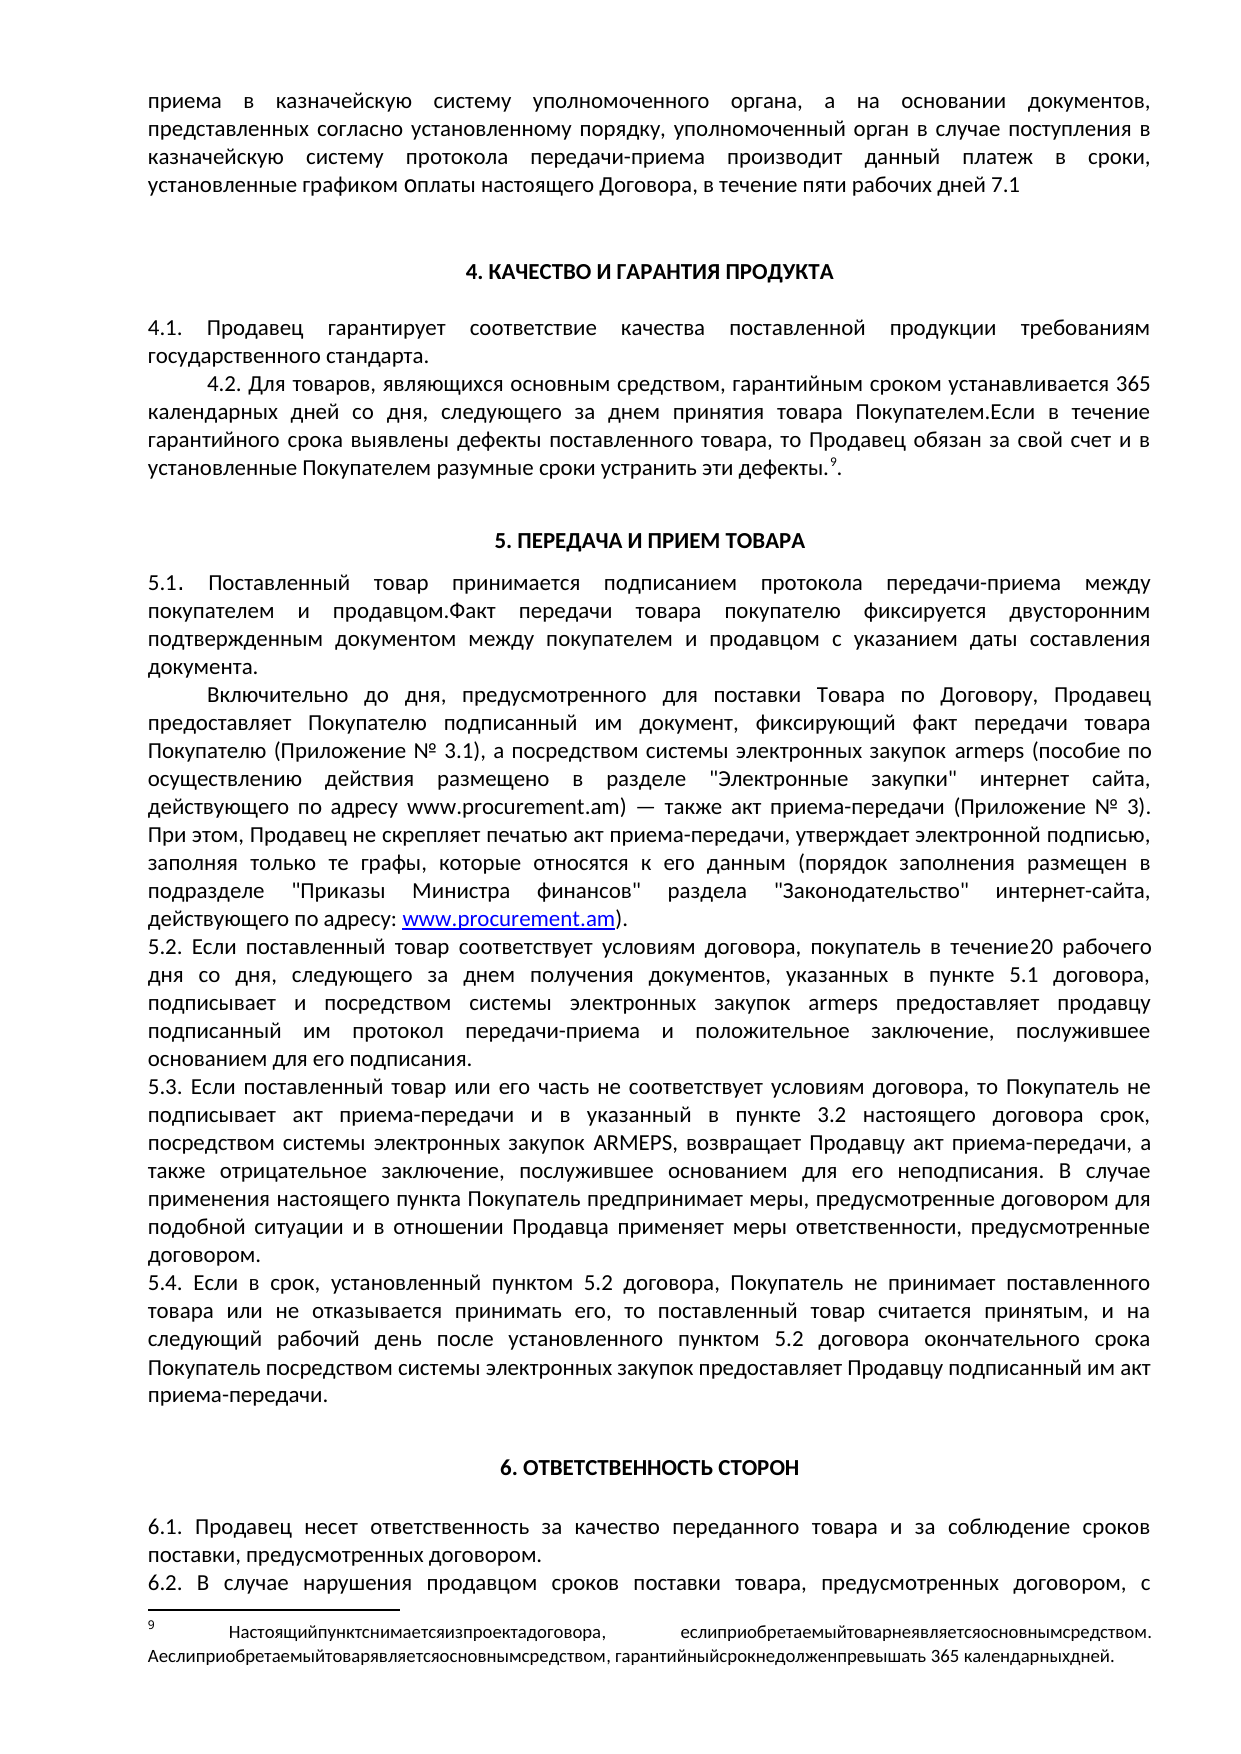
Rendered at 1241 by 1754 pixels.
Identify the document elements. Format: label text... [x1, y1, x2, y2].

text 6. ОТВЕТСТВЕННОСТЬ СТОРОН [148, 1453, 1152, 1481]
text 5.3. Если поставленный товар или его часть не соответствует условиям договора, то Покупатель не подписывает акт приема-передачи и в указанный в пункте 3.2 настоящего договора срок, посредством системы электронных закупок ARMEPS, возвращает Продавцу акт приема-передачи, а также отрицательное заключение, послужившее основанием для его неподписания. В случае применения настоящего пункта Покупатель предпринимает меры, предусмотренные договором для подобной ситуации и в отношении Продавца применяет меры ответственности, предусмотренные договором. [148, 1072, 1152, 1268]
text Включительно до дня, предусмотренного для поставки Товара по Договору, Продавец предоставляет Покупателю подписанный им документ, фиксирующий факт передачи товара Покупателю (Приложение № 3.1), а посредством системы электронных закупок armeps (пособие по осуществлению действия размещено в разделе "Электронные закупки" интернет сайта, действующего по адресу www.procurement.am) — также акт приема-передачи (Приложение № 3). При этом, Продавец не скрепляет печатью акт приема-передачи, утверждает электронной подписью, заполняя только те графы, которые относятся к его данным (порядок заполнения размещен в подразделе "Приказы Министра финансов" раздела "Законодательство" интернет-сайта, действующего по адресу: www.procurement.am). [148, 680, 1152, 932]
text 4.1. Продавец гарантирует соответствие качества поставленной продукции требованиям государственного стандарта. [148, 313, 1152, 369]
text 5.2. Если поставленный товар соответствует условиям договора, покупатель в течение20 рабочего дня со дня, следующего за днем получения документов, указанных в пункте 5.1 договора, подписывает и посредством системы электронных закупок armeps предоставляет продавцу подписанный им протокол передачи-приема и положительное заключение, послужившее основанием для его подписания. [148, 932, 1152, 1072]
text 5. ПЕРЕДАЧА И ПРИЕМ ТОВАРА [148, 526, 1152, 554]
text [148, 86, 1152, 198]
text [148, 1568, 1152, 1596]
text 5.1․ Поставленный товар принимается подписанием протокола передачи-приема между покупателем и продавцом.Факт передачи товара покупателю фиксируется двусторонним подтвержденным документом между покупателем и продавцом с указанием даты составления документа. [148, 568, 1152, 680]
text 6.1. Продавец несет ответственность за качество переданного товара и за соблюдение сроков поставки, предусмотренных договором. [148, 1512, 1152, 1568]
text 5.4. Если в срок, установленный пунктом 5.2 договора, Покупатель не принимает поставленного товара или не отказывается принимать его, то поставленный товар считается принятым, и на следующий рабочий день после установленного пунктом 5.2 договора окончательного срока Покупатель посредством системы электронных закупок предоставляет Продавцу подписанный им акт приема-передачи. [148, 1268, 1152, 1409]
text 4. КАЧЕСТВО И ГАРАНТИЯ ПРОДУКТА [148, 257, 1152, 285]
text 4.2. Для товаров, являющихся основным средством, гарантийным сроком устанавливается 365 календарных дней со дня, следующего за днем принятия товара Покупателем.Если в течение гарантийного срока выявлены дефекты поставленного товара, то Продавец обязан за свой счет и в установленные Покупателем разумные сроки устранить эти дефекты.. [148, 369, 1152, 481]
